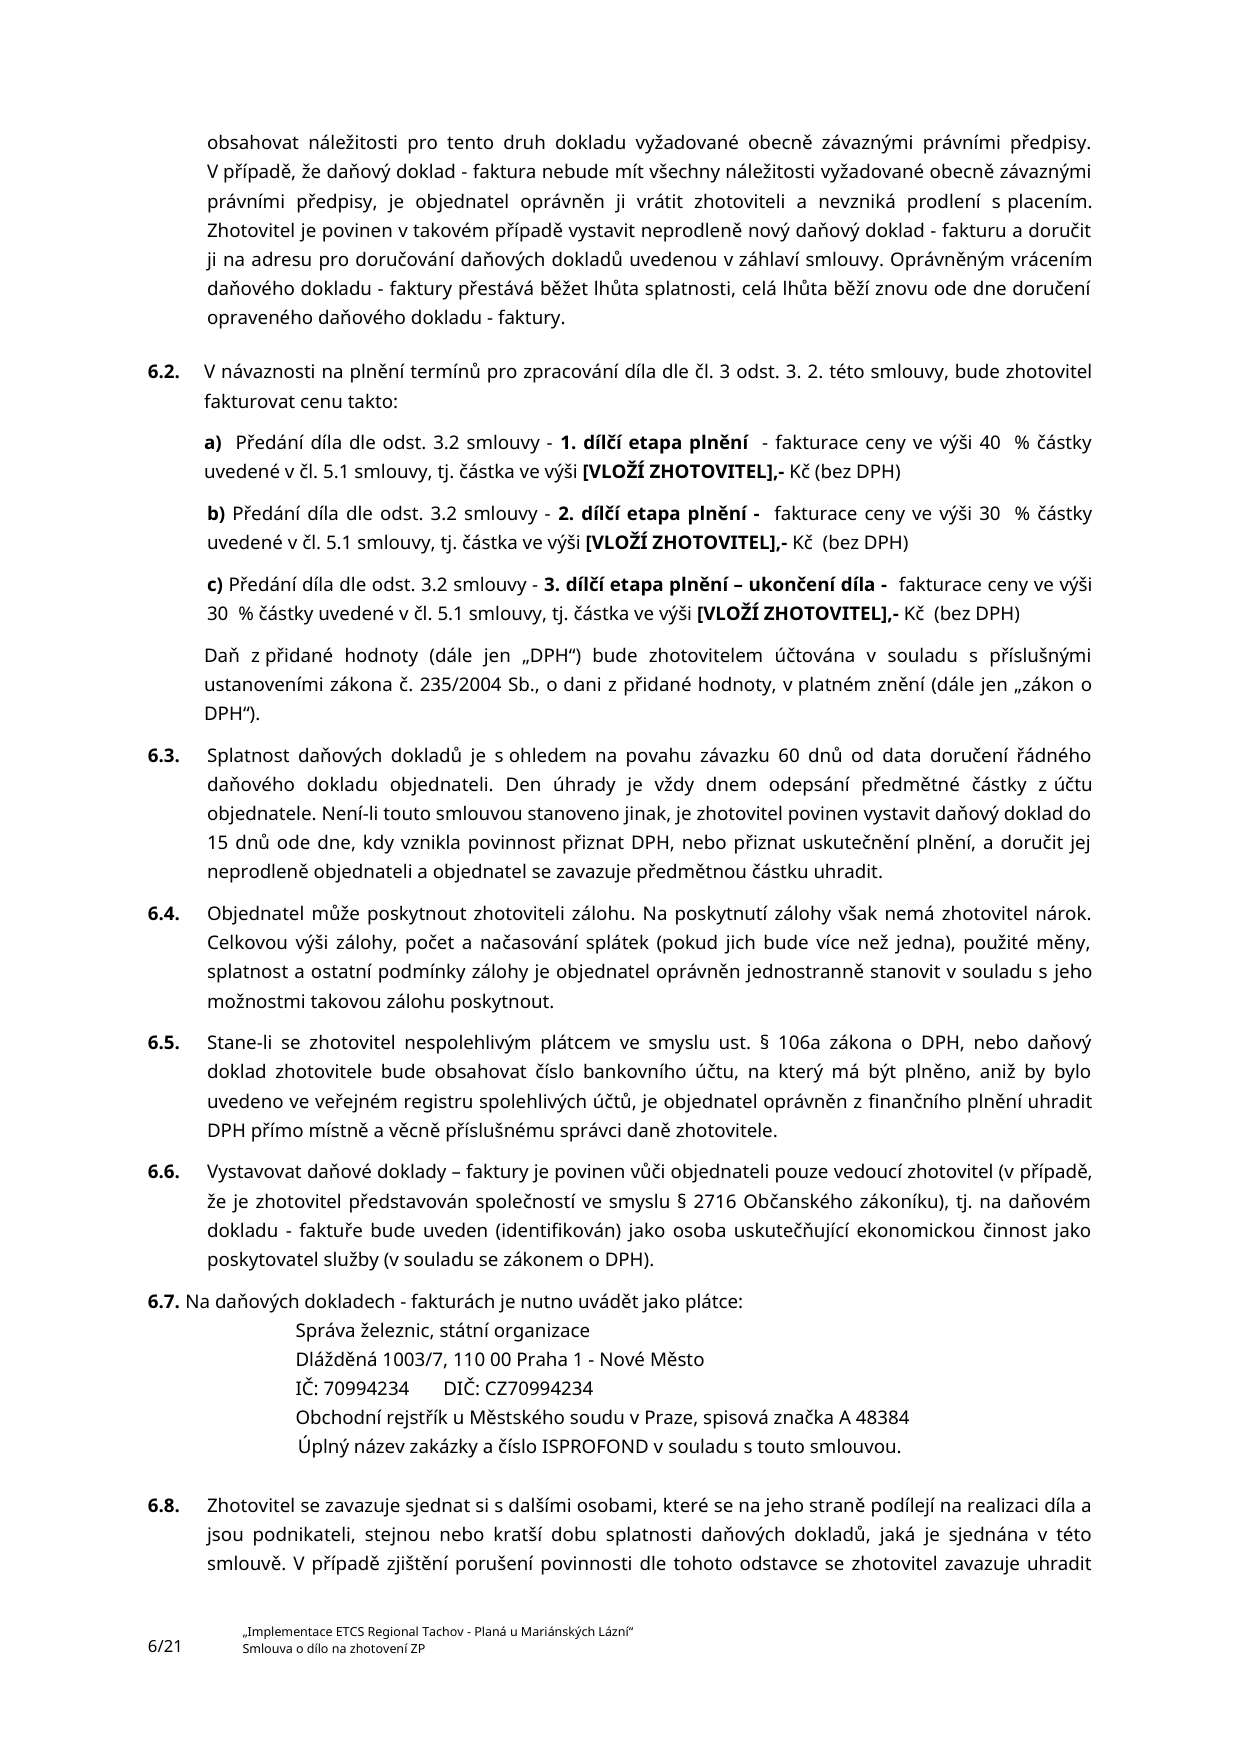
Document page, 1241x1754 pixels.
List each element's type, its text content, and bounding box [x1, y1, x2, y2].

subtitle b) Předání díla dle odst. 3.2 smlouvy - 2. dílčí etapa plnění - fakturace ceny ve výši 30 % částky uvedené v čl. 5.1 smlouvy, tj. částka ve výši [VLOŽÍ ZHOTOVITEL],- Kč (bez DPH) [207, 497, 1092, 556]
text Dlážděná 1003/7, 110 00 Praha 1 - Nové Město [148, 1343, 1092, 1372]
text a) Předání díla dle odst. 3.2 smlouvy - 1. dílčí etapa plnění - fakturace ceny ve výši 40 % částky uvedené v čl. 5.1 smlouvy, tj. částka ve výši [VLOŽÍ ZHOTOVITEL],- Kč (bez DPH) [204, 426, 1092, 485]
text Daň z přidané hodnoty (dále jen „DPH“) bude zhotovitelem účtována v souladu s příslušnými ustanoveními zákona č. 235/2004 Sb., o dani z přidané hodnoty, v platném znění (dále jen „zákon o DPH“). [148, 639, 1092, 726]
text 6.7. Na daňových dokladech - fakturách je nutno uvádět jako plátce: [148, 1285, 1092, 1314]
text 6.3. Splatnost daňových dokladů je s ohledem na povahu závazku 60 dnů od data doručení řádného daňového dokladu objednateli. Den úhrady je vždy dnem odepsání předmětné částky z účtu objednatele. Není-li touto smlouvou stanoveno jinak, je zhotovitel povinen vystavit daňový doklad do 15 dnů ode dne, kdy vznikla povinnost přiznat DPH, nebo přiznat uskutečnění plnění, a doručit jej neprodleně objednateli a objednatel se zavazuje předmětnou částku uhradit. [148, 739, 1092, 885]
text 6.4. Objednatel může poskytnout zhotoviteli zálohu. Na poskytnutí zálohy však nemá zhotovitel nárok. Celkovou výši zálohy, počet a načasování splátek (pokud jich bude více než jedna), použité měny, splatnost a ostatní podmínky zálohy je objednatel oprávněn jednostranně stanovit v souladu s jeho možnostmi takovou zálohu poskytnout. [148, 897, 1092, 1014]
text 6.2. V návaznosti na plnění termínů pro zpracování díla dle čl. 3 odst. 3. 2. této smlouvy, bude zhotovitel fakturovat cenu takto: [148, 356, 1092, 414]
text 6.5. Stane-li se zhotovitel nespolehlivým plátcem ve smyslu ust. § 106a zákona o DPH, nebo daňový doklad zhotovitele bude obsahovat číslo bankovního účtu, na který má být plněno, aniž by bylo uvedeno ve veřejném registru spolehlivých účtů, je objednatel oprávněn z finančního plnění uhradit DPH přímo místně a věcně příslušnému správci daně zhotovitele. [148, 1026, 1092, 1143]
subtitle c) Předání díla dle odst. 3.2 smlouvy - 3. dílčí etapa plnění – ukončení díla - fakturace ceny ve výši 30 % částky uvedené v čl. 5.1 smlouvy, tj. částka ve výši [VLOŽÍ ZHOTOVITEL],- Kč (bez DPH) [207, 568, 1092, 626]
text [148, 1489, 1092, 1576]
text Obchodní rejstřík u Městského soudu v Praze, spisová značka A 48384 [148, 1401, 1092, 1431]
text Správa železnic, státní organizace [148, 1314, 1092, 1343]
text Úplný název zakázky a číslo ISPROFOND v souladu s touto smlouvou. [148, 1431, 1092, 1460]
text 6.6. Vystavovat daňové doklady – faktury je povinen vůči objednateli pouze vedoucí zhotovitel (v případě, že je zhotovitel představován společností ve smyslu § 2716 Občanského zákoníku), tj. na daňovém dokladu - faktuře bude uveden (identifikován) jako osoba uskutečňující ekonomickou činnost jako poskytovatel služby (v souladu se zákonem o DPH). [148, 1156, 1092, 1272]
text IČ: 70994234 DIČ: CZ70994234 [148, 1372, 1092, 1401]
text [148, 126, 1092, 331]
